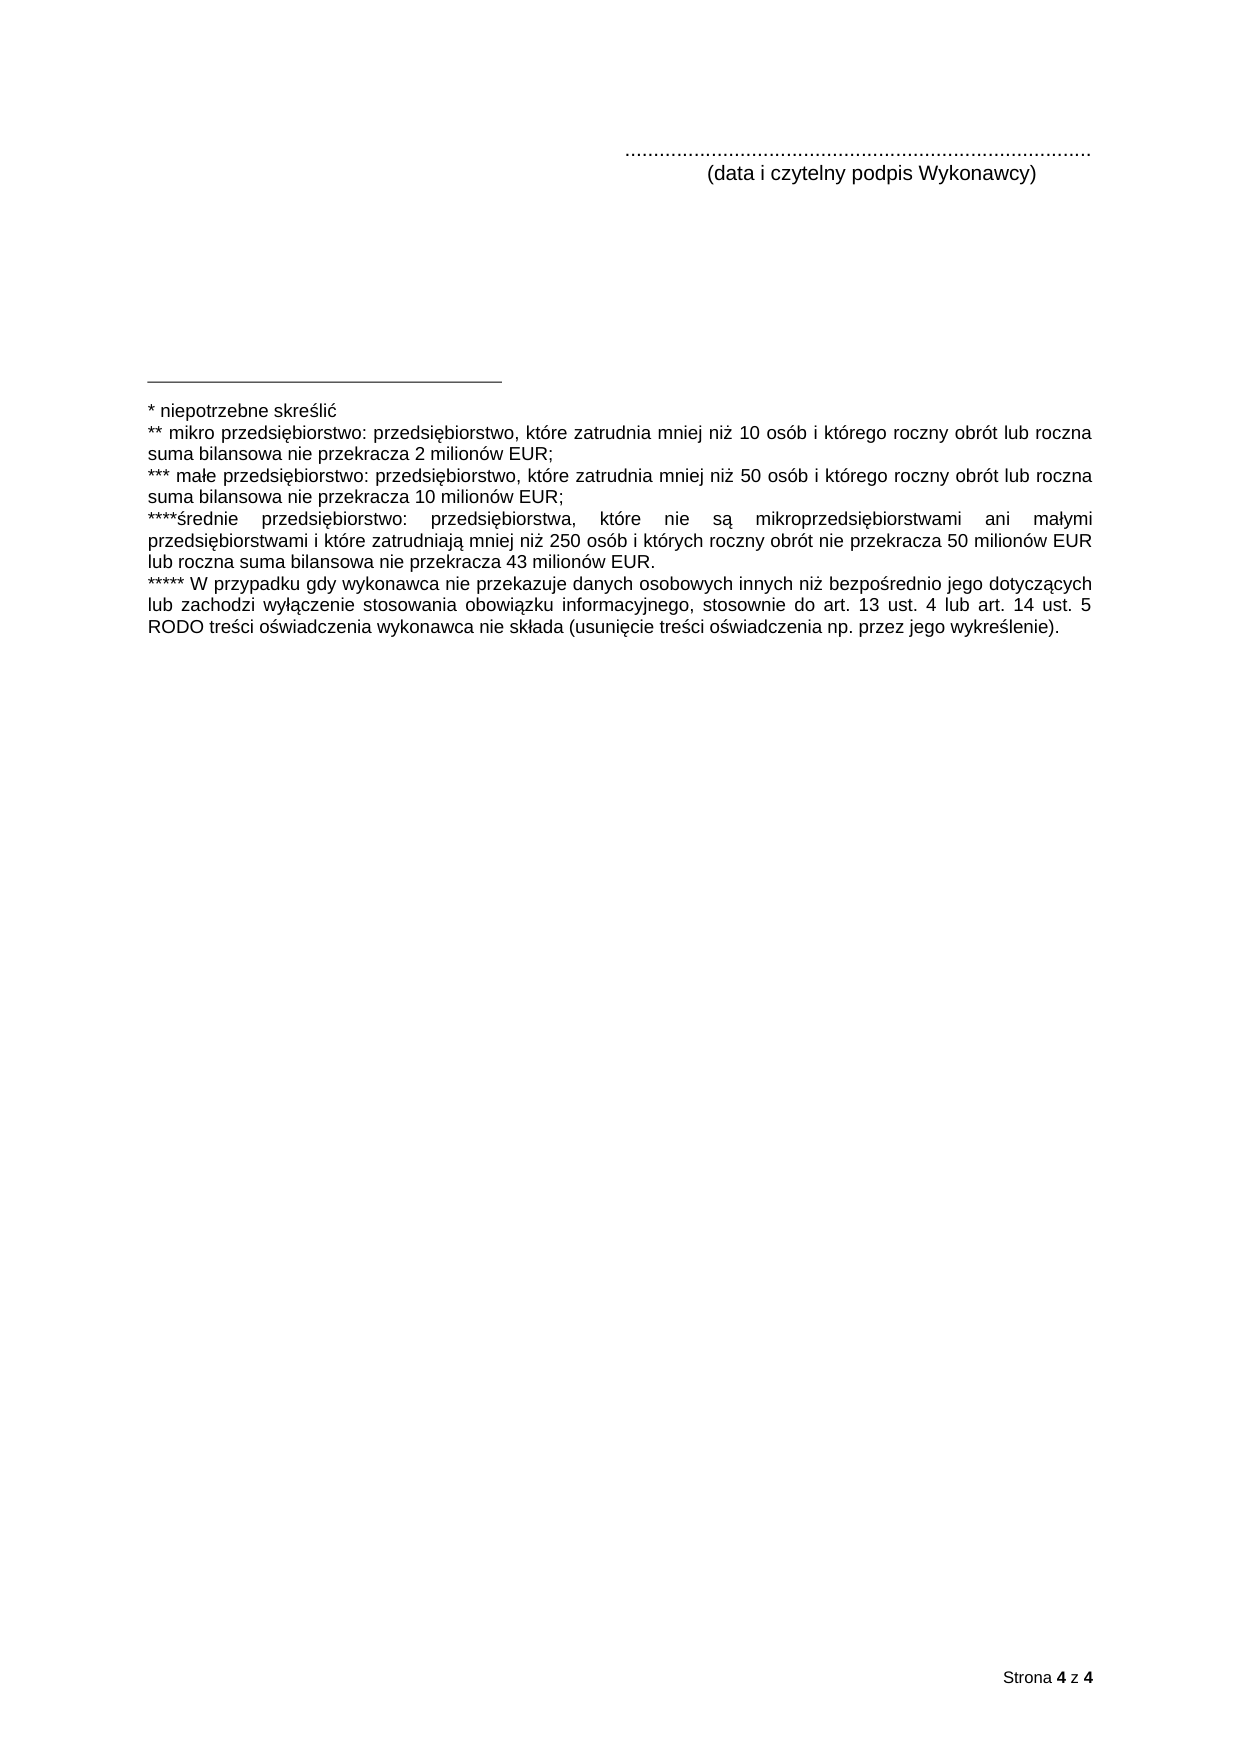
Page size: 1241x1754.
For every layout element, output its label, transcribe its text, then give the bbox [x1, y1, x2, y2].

text ****średnie przedsiębiorstwo: przedsiębiorstwa, które nie są mikroprzedsiębiorstwami ani małymi przedsiębiorstwami i które zatrudniają mniej niż 250 osób i których roczny obrót nie przekracza 50 milionów EUR lub roczna suma bilansowa nie przekracza 43 milionów EUR. [148, 508, 1093, 573]
text * niepotrzebne skreślić [148, 400, 1093, 422]
text ** mikro przedsiębiorstwo: przedsiębiorstwo, które zatrudnia mniej niż 10 osób i którego roczny obrót lub roczna suma bilansowa nie przekracza 2 milionów EUR; [148, 422, 1093, 465]
text ***** W przypadku gdy wykonawca nie przekazuje danych osobowych innych niż bezpośrednio jego dotyczących lub zachodzi wyłączenie stosowania obowiązku informacyjnego, stosownie do art. 13 ust. 4 lub art. 14 ust. 5 RODO treści oświadczenia wykonawca nie składa (usunięcie treści oświadczenia np. przez jego wykreślenie). [148, 573, 1093, 637]
text *** małe przedsiębiorstwo: przedsiębiorstwo, które zatrudnia mniej niż 50 osób i którego roczny obrót lub roczna suma bilansowa nie przekracza 10 milionów EUR; [148, 465, 1093, 508]
text (data i czytelny podpis Wykonawcy) [148, 161, 1093, 184]
text ................................................................................. [148, 137, 1093, 161]
